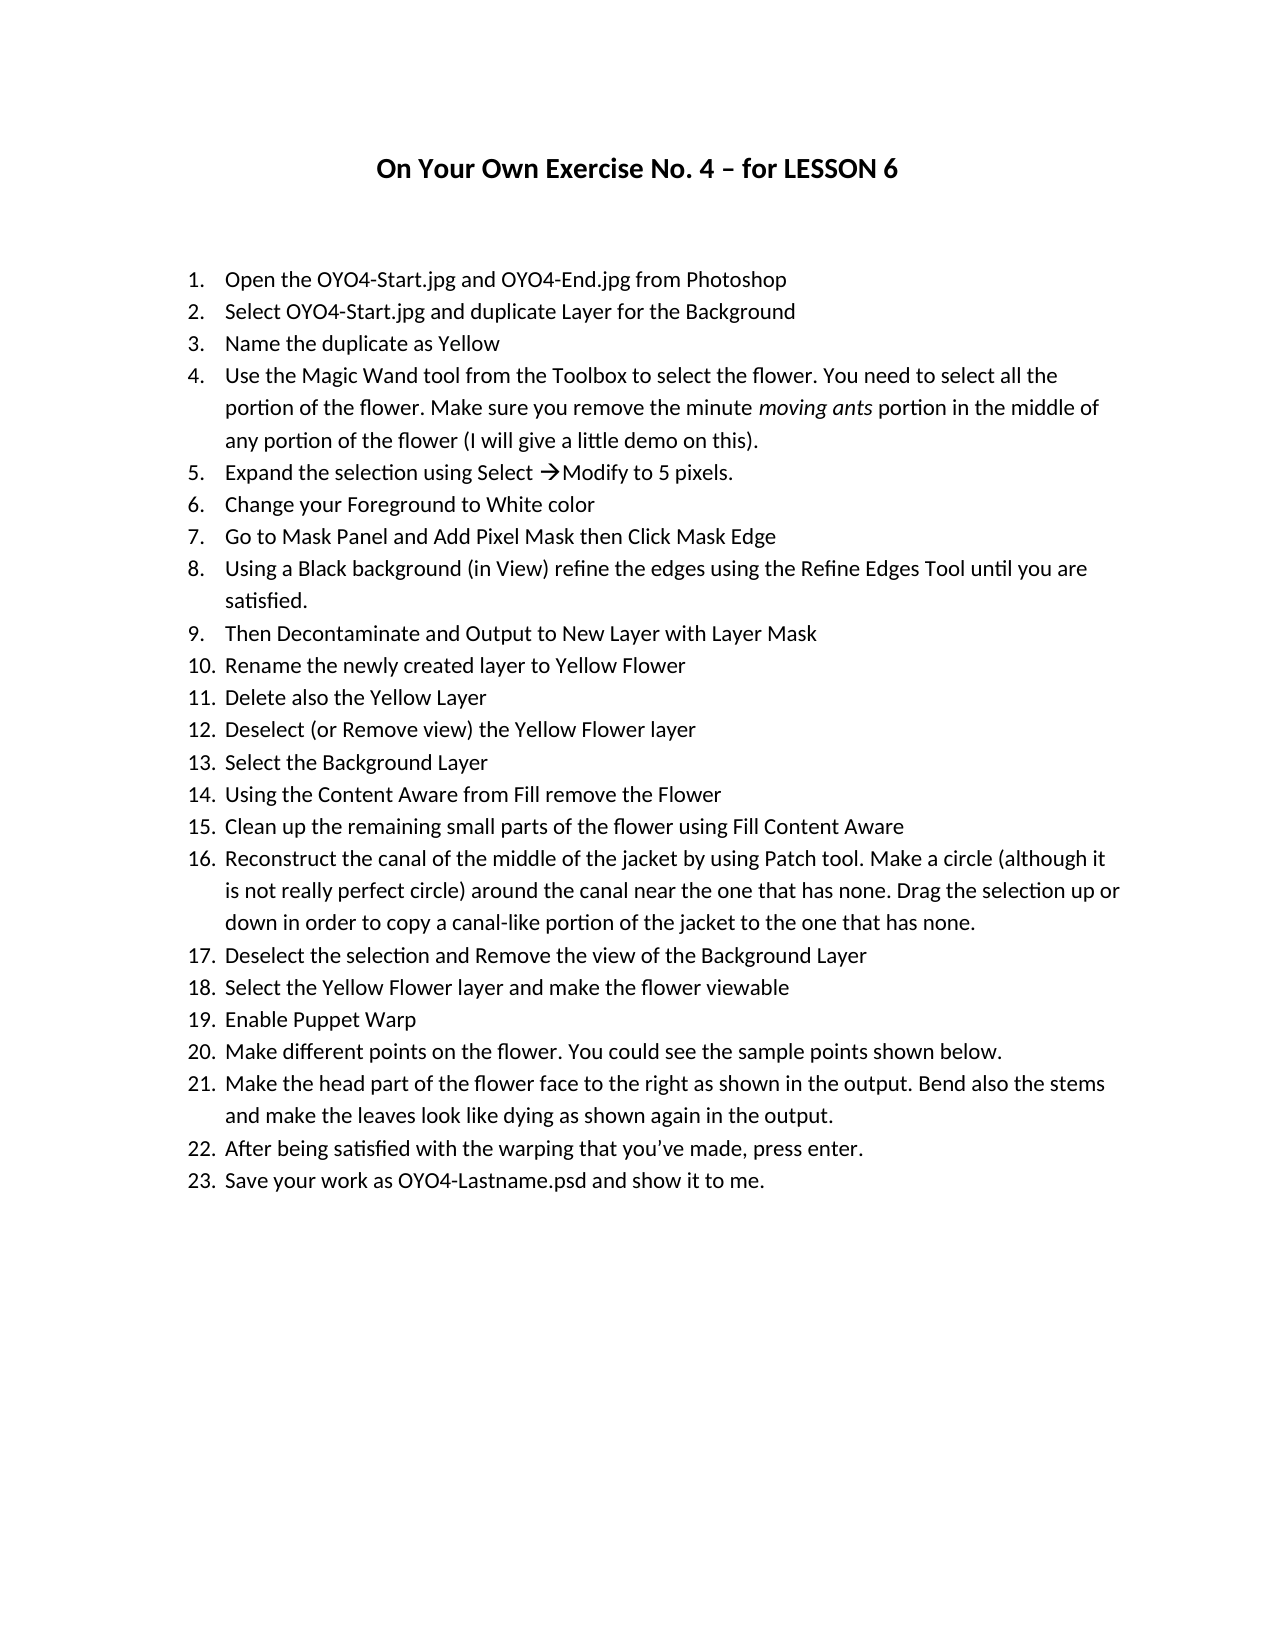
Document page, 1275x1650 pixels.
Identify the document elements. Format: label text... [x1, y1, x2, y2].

list Make different points on the flower. You could see the sample points shown below. [187, 1037, 1125, 1065]
list Enable Puppet Warp [187, 1005, 1125, 1033]
list Then Decontaminate and Output to New Layer with Layer Mask [187, 619, 1125, 647]
list Clean up the remaining small parts of the flower using Fill Content Aware [187, 812, 1125, 840]
list Deselect (or Remove view) the Yellow Flower layer [187, 715, 1125, 743]
list Select OYO4-Start.jpg and duplicate Layer for the Background [187, 297, 1125, 325]
list Go to Mask Panel and Add Pixel Mask then Click Mask Edge [187, 522, 1125, 550]
list Open the OYO4-Start.jpg and OYO4-End.jpg from Photoshop [187, 265, 1125, 293]
list Reconstruct the canal of the middle of the jacket by using Patch tool. Make a circle (although it is not really perfect circle) around the canal near the one that has none. Drag the selection up or down in order to copy a canal-like portion of the jacket to the one that has none. [187, 844, 1125, 937]
list Save your work as OYO4-Lastname.psd and show it to me. [187, 1166, 1125, 1194]
list Use the Magic Wand tool from the Toolbox to select the flower. You need to select all the portion of the flower. Make sure you remove the minute moving ants portion in the middle of any portion of the flower (I will give a little demo on this). [187, 361, 1125, 454]
text On Your Own Exercise No. 4 – for LESSON 6 [150, 150, 1125, 186]
list After being satisfied with the warping that you’ve made, press enter. [187, 1134, 1125, 1162]
list Expand the selection using Select Modify to 5 pixels. [187, 458, 1125, 486]
list Make the head part of the flower face to the right as shown in the output. Bend also the stems and make the leaves look like dying as shown again in the output. [187, 1069, 1125, 1130]
list Using the Content Aware from Fill remove the Flower [187, 780, 1125, 808]
list Using a Black background (in View) refine the edges using the Refine Edges Tool until you are satisfied. [187, 554, 1125, 615]
list Delete also the Yellow Layer [187, 683, 1125, 711]
list Select the Yellow Flower layer and make the flower viewable [187, 973, 1125, 1001]
list Change your Foreground to White color [187, 490, 1125, 518]
list Select the Background Layer [187, 748, 1125, 776]
list Deselect the selection and Remove the view of the Background Layer [187, 941, 1125, 969]
list Rename the newly created layer to Yellow Flower [187, 651, 1125, 679]
list Name the duplicate as Yellow [187, 329, 1125, 357]
